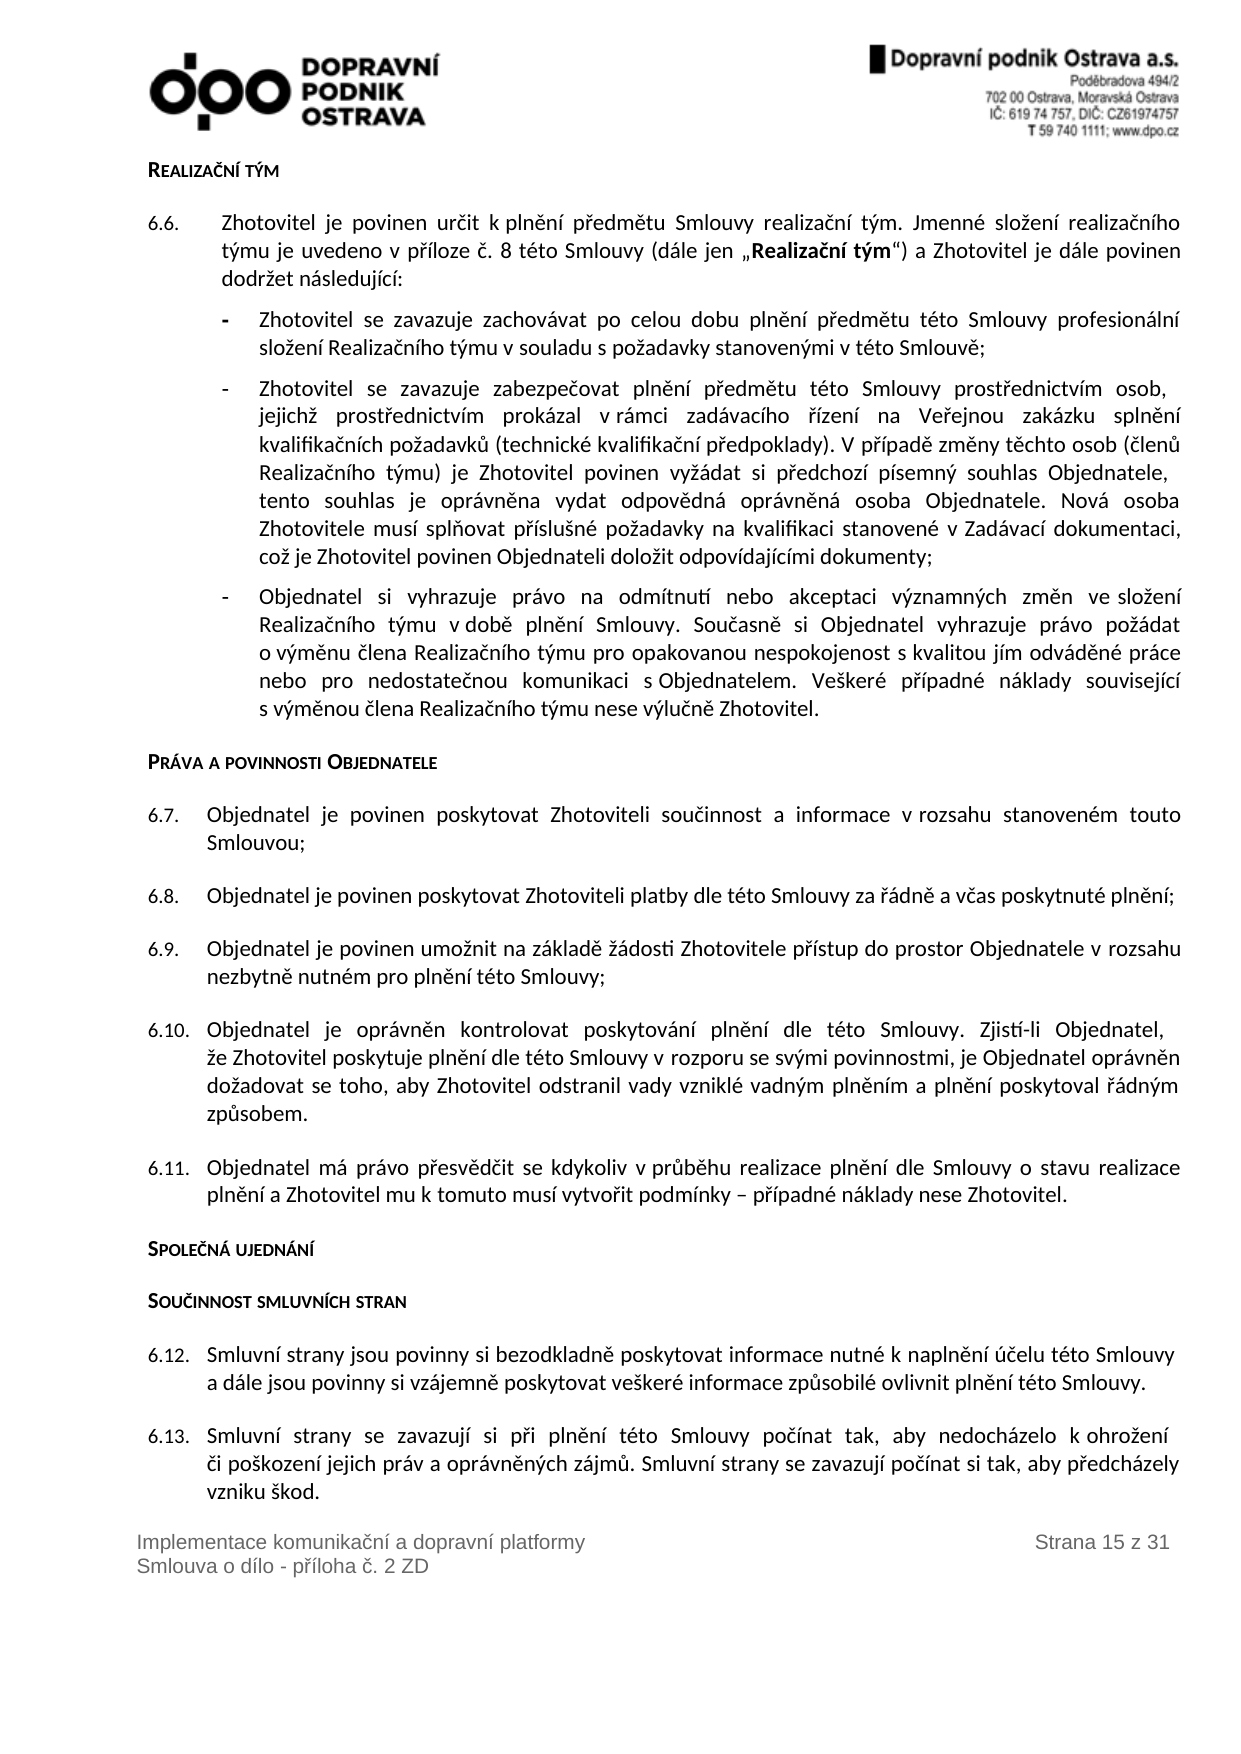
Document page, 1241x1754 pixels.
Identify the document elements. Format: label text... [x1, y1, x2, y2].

picture [867, 42, 1182, 142]
list Objednatel je povinen poskytovat Zhotoviteli součinnost a informace v rozsahu stanoveném touto Smlouvou; [148, 800, 1181, 856]
text Realizační tým [148, 156, 1181, 183]
list Zhotovitel je povinen určit k plnění předmětu Smlouvy realizační tým. Jmenné složení realizačního týmu je uvedeno v příloze č. 8 této Smlouvy (dále jen „Realizační tým“) a Zhotovitel je dále povinen dodržet následující: [148, 208, 1181, 293]
text Práva a povinnosti Objednatele [148, 747, 1181, 775]
list Smluvní strany jsou povinny si bezodkladně poskytovat informace nutné k naplnění účelu této Smlouvy a dále jsou povinny si vzájemně poskytovat veškeré informace způsobilé ovlivnit plnění této Smlouvy. [148, 1340, 1181, 1396]
list Smluvní strany se zavazují si při plnění této Smlouvy počínat tak, aby nedocházelo k ohrožení či poškození jejich práv a oprávněných zájmů. Smluvní strany se zavazují počínat si tak, aby předcházely vzniku škod. [148, 1421, 1181, 1505]
list Objednatel je povinen umožnit na základě žádosti Zhotovitele přístup do prostor Objednatele v rozsahu nezbytně nutném pro plnění této Smlouvy; [148, 934, 1181, 991]
list Objednatel si vyhrazuje právo na odmítnutí nebo akceptaci významných změn ve složení Realizačního týmu v době plnění Smlouvy. Současně si Objednatel vyhrazuje právo požádat o výměnu člena Realizačního týmu pro opakovanou nespokojenost s kvalitou jím odváděné práce nebo pro nedostatečnou komunikaci s Objednatelem. Veškeré případné náklady související s výměnou člena Realizačního týmu nese výlučně Zhotovitel. [221, 582, 1181, 722]
list Zhotovitel se zavazuje zabezpečovat plnění předmětu této Smlouvy prostřednictvím osob, jejichž prostřednictvím prokázal v rámci zadávacího řízení na Veřejnou zakázku splnění kvalifikačních požadavků (technické kvalifikační předpoklady). V případě změny těchto osob (členů Realizačního týmu) je Zhotovitel povinen vyžádat si předchozí písemný souhlas Objednatele, tento souhlas je oprávněna vydat odpovědná oprávněná osoba Objednatele. Nová osoba Zhotovitele musí splňovat příslušné požadavky na kvalifikaci stanovené v Zadávací dokumentaci, což je Zhotovitel povinen Objednateli doložit odpovídajícími dokumenty; [221, 374, 1181, 570]
list Objednatel je oprávněn kontrolovat poskytování plnění dle této Smlouvy. Zjistí-li Objednatel, že Zhotovitel poskytuje plnění dle této Smlouvy v rozporu se svými povinnostmi, je Objednatel oprávněn dožadovat se toho, aby Zhotovitel odstranil vady vzniklé vadným plněním a plnění poskytoval řádným způsobem. [148, 1016, 1181, 1128]
text Součinnost smluvních stran [148, 1287, 1181, 1315]
text Společná ujednání [148, 1234, 1181, 1262]
picture [147, 50, 444, 134]
list Objednatel má právo přesvědčit se kdykoliv v průběhu realizace plnění dle Smlouvy o stavu realizace plnění a Zhotovitel mu k tomuto musí vytvořit podmínky – případné náklady nese Zhotovitel. [148, 1153, 1181, 1209]
list Objednatel je povinen poskytovat Zhotoviteli platby dle této Smlouvy za řádně a včas poskytnuté plnění; [148, 881, 1181, 909]
list Zhotovitel se zavazuje zachovávat po celou dobu plnění předmětu této Smlouvy profesionální složení Realizačního týmu v souladu s požadavky stanovenými v této Smlouvě; [221, 305, 1181, 361]
